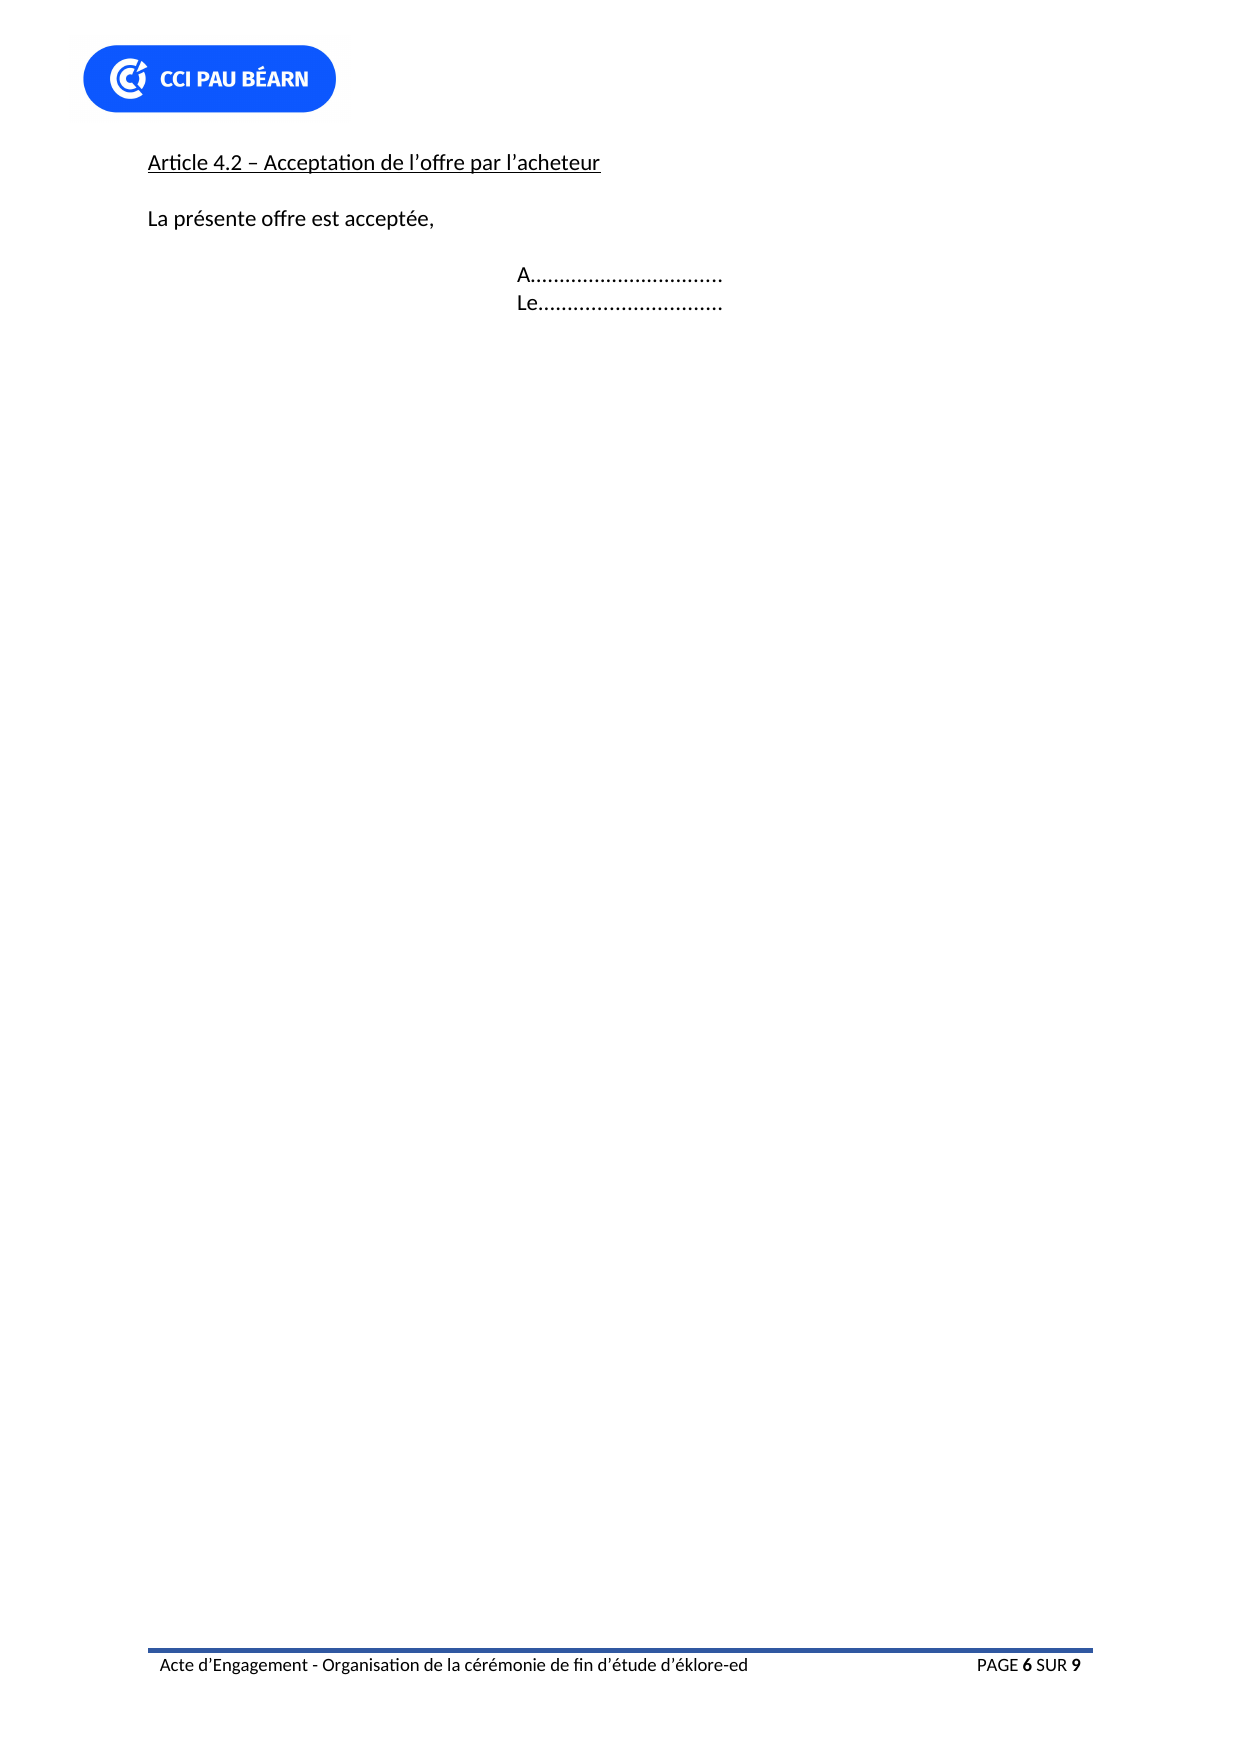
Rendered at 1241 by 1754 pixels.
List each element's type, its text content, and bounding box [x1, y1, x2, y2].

text La présente offre est acceptée, [148, 204, 1093, 232]
text A [148, 260, 1093, 288]
text Le [148, 288, 1093, 316]
subtitle Article 4.2 – Acceptation de l’offre par l’acheteur [148, 148, 1093, 176]
picture [68, 35, 351, 123]
